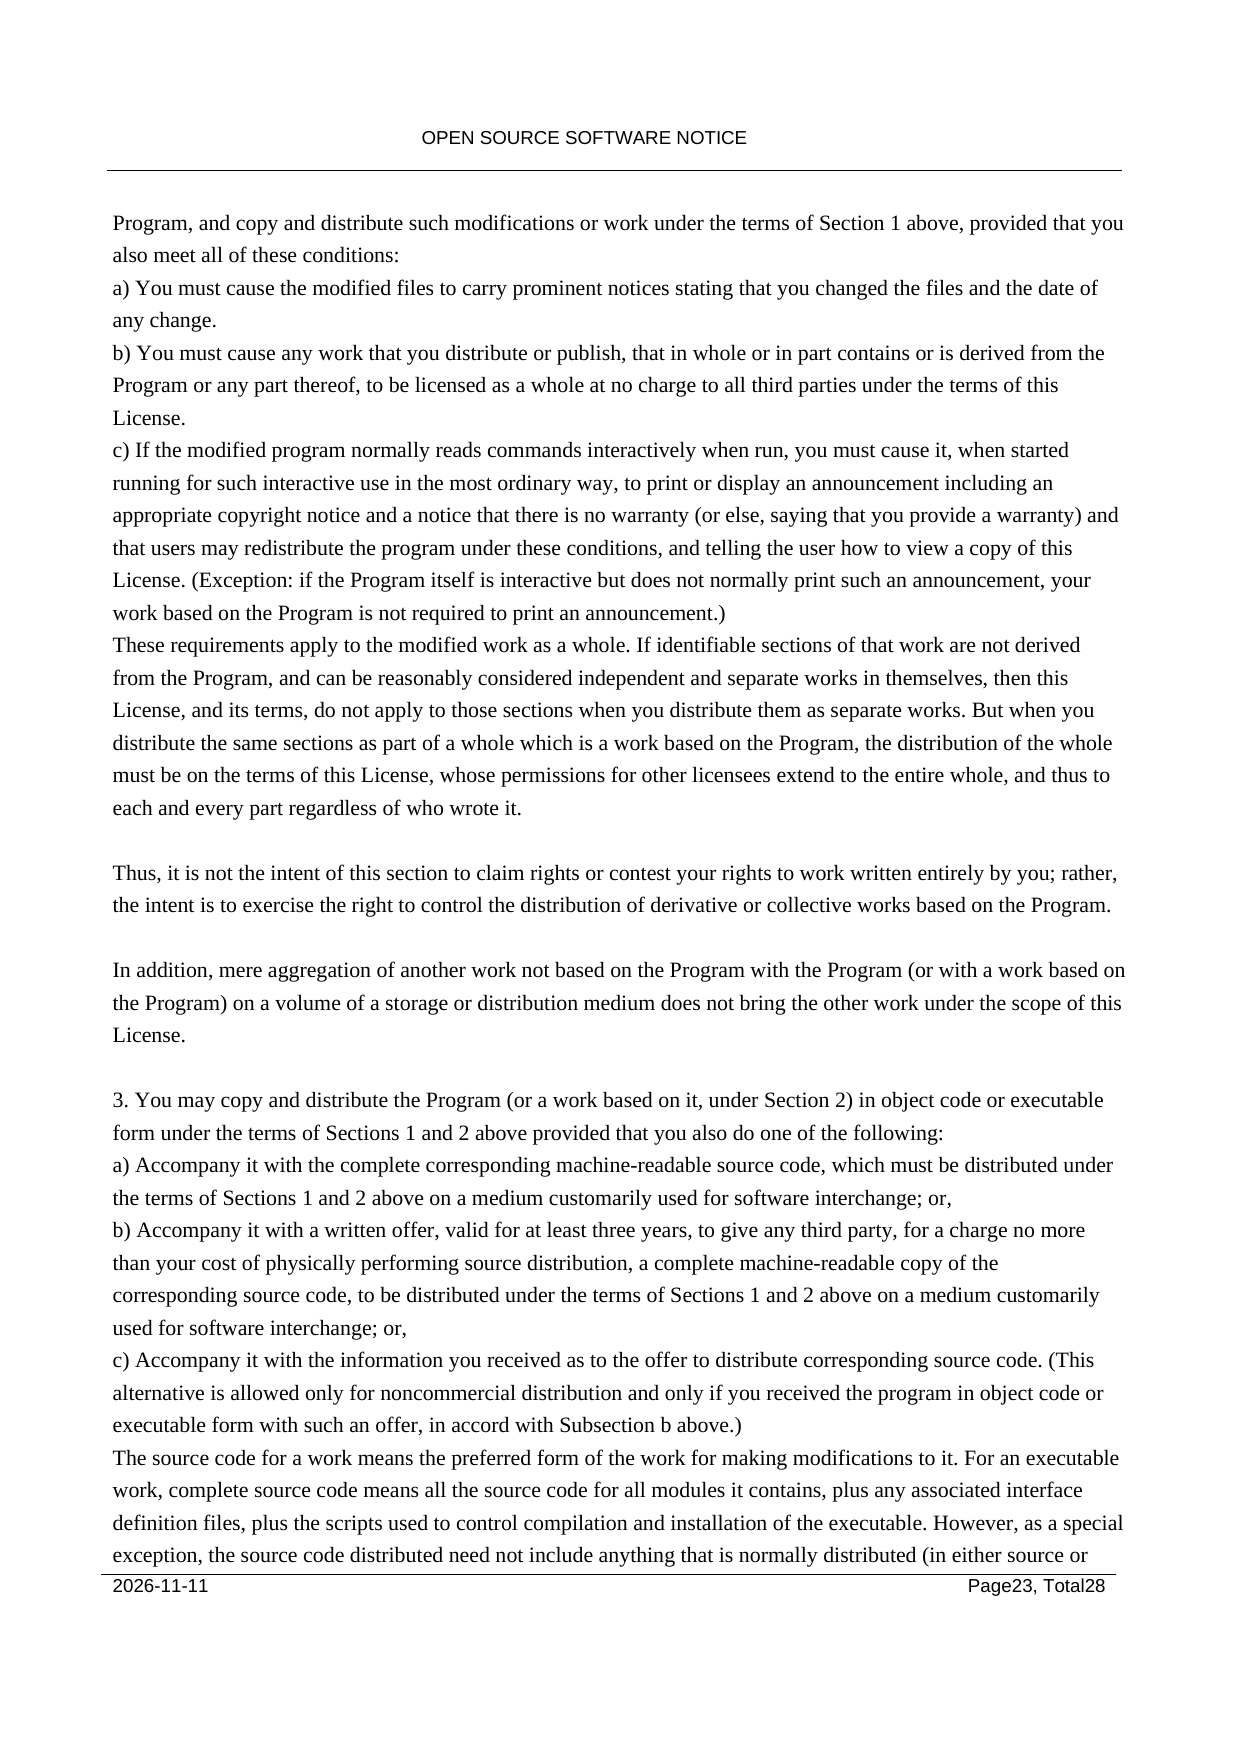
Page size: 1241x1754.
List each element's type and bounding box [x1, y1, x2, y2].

text [112, 206, 1128, 1571]
